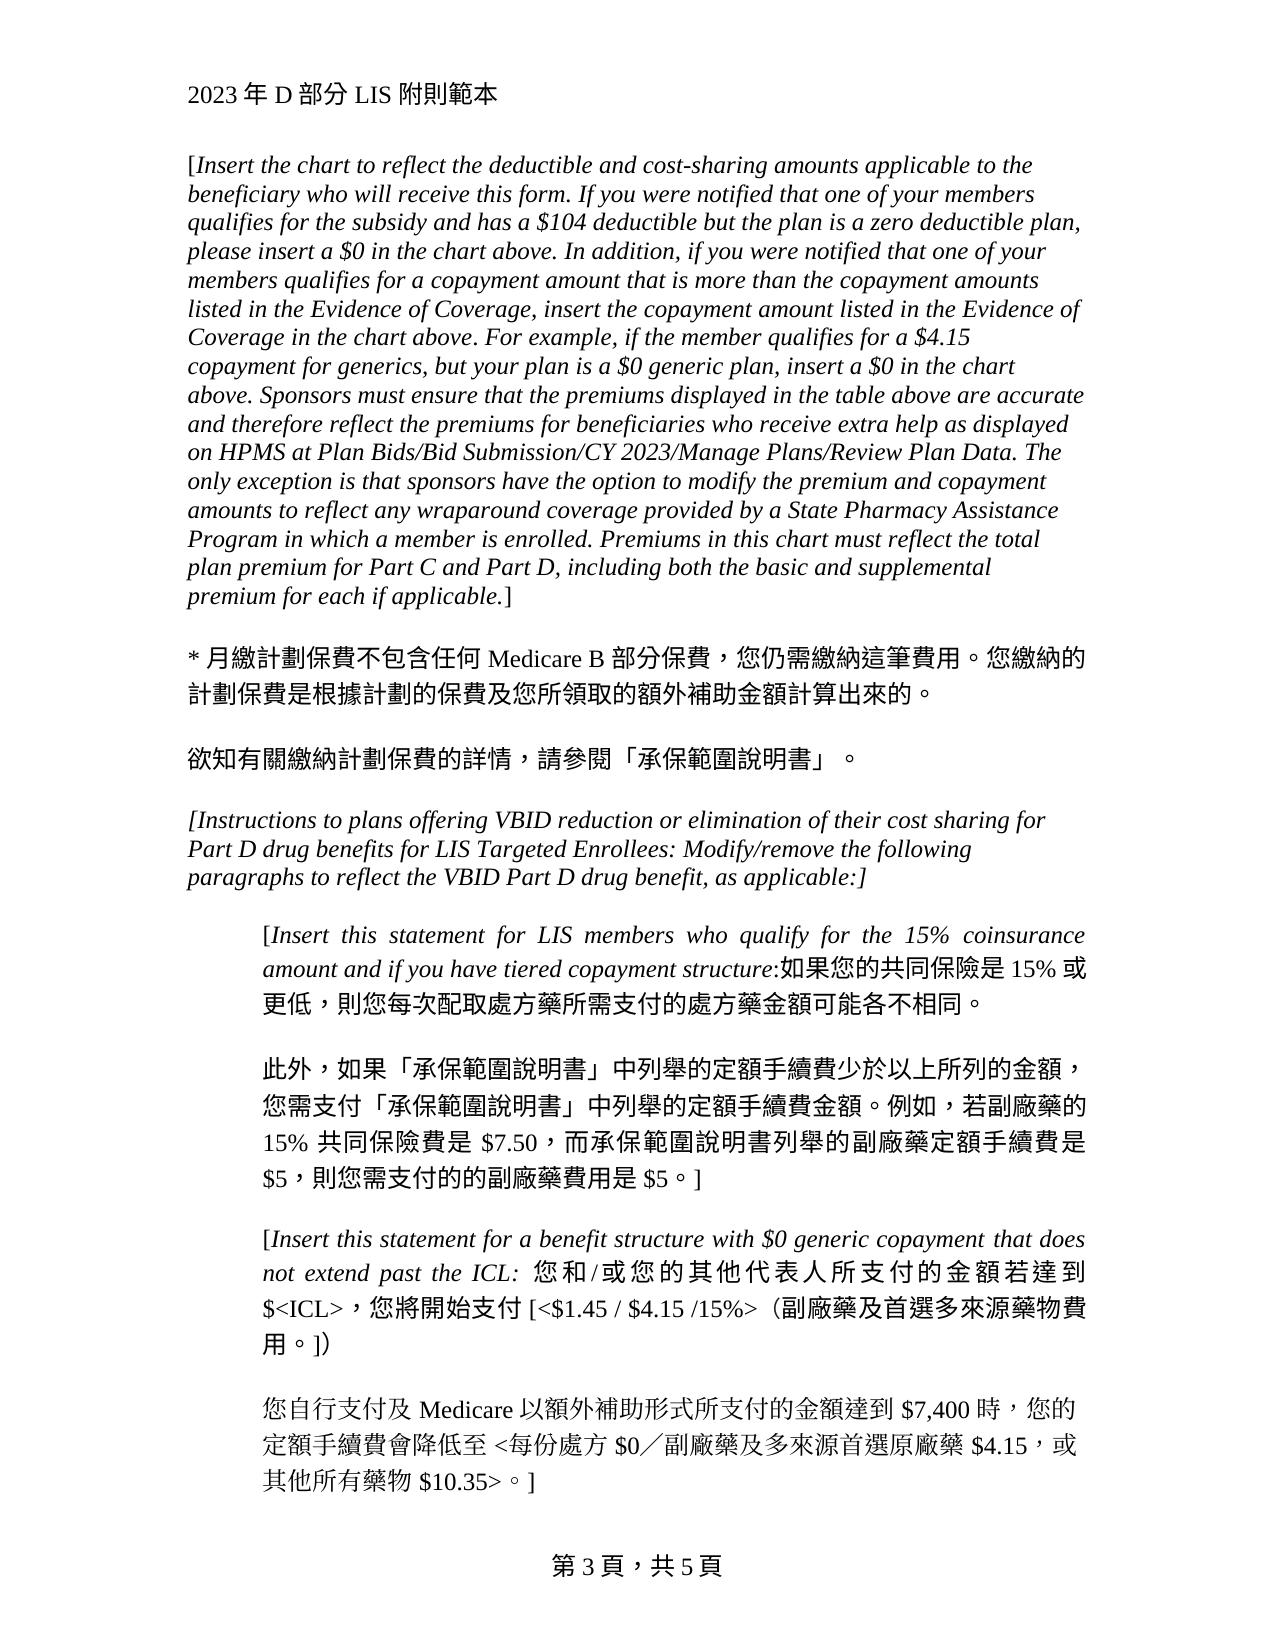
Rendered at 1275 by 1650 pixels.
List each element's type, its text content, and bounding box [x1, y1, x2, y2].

text [Insert the chart to reflect the deductible and cost-sharing amounts applicable to the beneficiary who will receive this form. If you were notified that one of your members qualifies for the subsidy and has a $104 deductible but the plan is a zero deductible plan, please insert a $0 in the chart above. In addition, if you were notified that one of your members qualifies for a copayment amount that is more than the copayment amounts listed in the Evidence of Coverage, insert the copayment amount listed in the Evidence of Coverage in the chart above. For example, if the member qualifies for a $4.15 copayment for generics, but your plan is a $0 generic plan, insert a $0 in the chart above. Sponsors must ensure that the premiums displayed in the table above are accurate and therefore reflect the premiums for beneficiaries who receive extra help as displayed on HPMS at Plan Bids/Bid Submission/CY 2023/Manage Plans/Review Plan Data. The only exception is that sponsors have the option to modify the premium and copayment amounts to reflect any wraparound coverage provided by a State Pharmacy Assistance Program in which a member is enrolled. Premiums in this chart must reflect the total plan premium for Part C and Part D, including both the basic and supplemental premium for each if applicable.] [187, 150, 1087, 610]
text 此外，如果「承保範圍說明書」中列舉的定額手續費少於以上所列的金額，您需支付「承保範圍說明書」中列舉的定額手續費金額。例如，若副廠藥的 15% 共同保險費是 $7.50，而承保範圍說明書列舉的副廠藥定額手續費是 $5，則您需支付的的副廠藥費用是 $5。] [262, 1050, 1087, 1195]
text * 月繳計劃保費不包含任何 Medicare B 部分保費，您仍需繳納這筆費用。您繳納的計劃保費是根據計劃的保費及您所領取的額外補助金額計算出來的。 [187, 639, 1087, 711]
text 欲知有關繳納計劃保費的詳情，請參閱「承保範圍說明書」。 [187, 740, 1087, 776]
text [Insert this statement for LIS members who qualify for the 15% coinsurance amount and if you have tiered copayment structure:如果您的共同保險是 15% 或更低，則您每次配取處方藥所需支付的處方藥金額可能各不相同。 [262, 920, 1087, 1021]
text 您自行支付及 Medicare 以額外補助形式所支付的金額達到 $7,400 時，您的定額手續費會降低至 <每份處方 $0／副廠藥及多來源首選原廠藥 $4.15，或其他所有藥物 $10.35>。] [262, 1390, 1087, 1498]
text [Instructions to plans offering VBID reduction or elimination of their cost sharing for Part D drug benefits for LIS Targeted Enrollees: Modify/remove the following paragraphs to reflect the VBID Part D drug benefit, as applicable:] [187, 805, 1087, 891]
text [Insert this statement for a benefit structure with $0 generic copayment that does not extend past the ICL: 您和/或您的其他代表人所支付的金額若達到 $<ICL>，您將開始支付 [<$1.45 / $4.15 /15%>（副廠藥及首選多來源藥物費用。]） [262, 1224, 1087, 1361]
